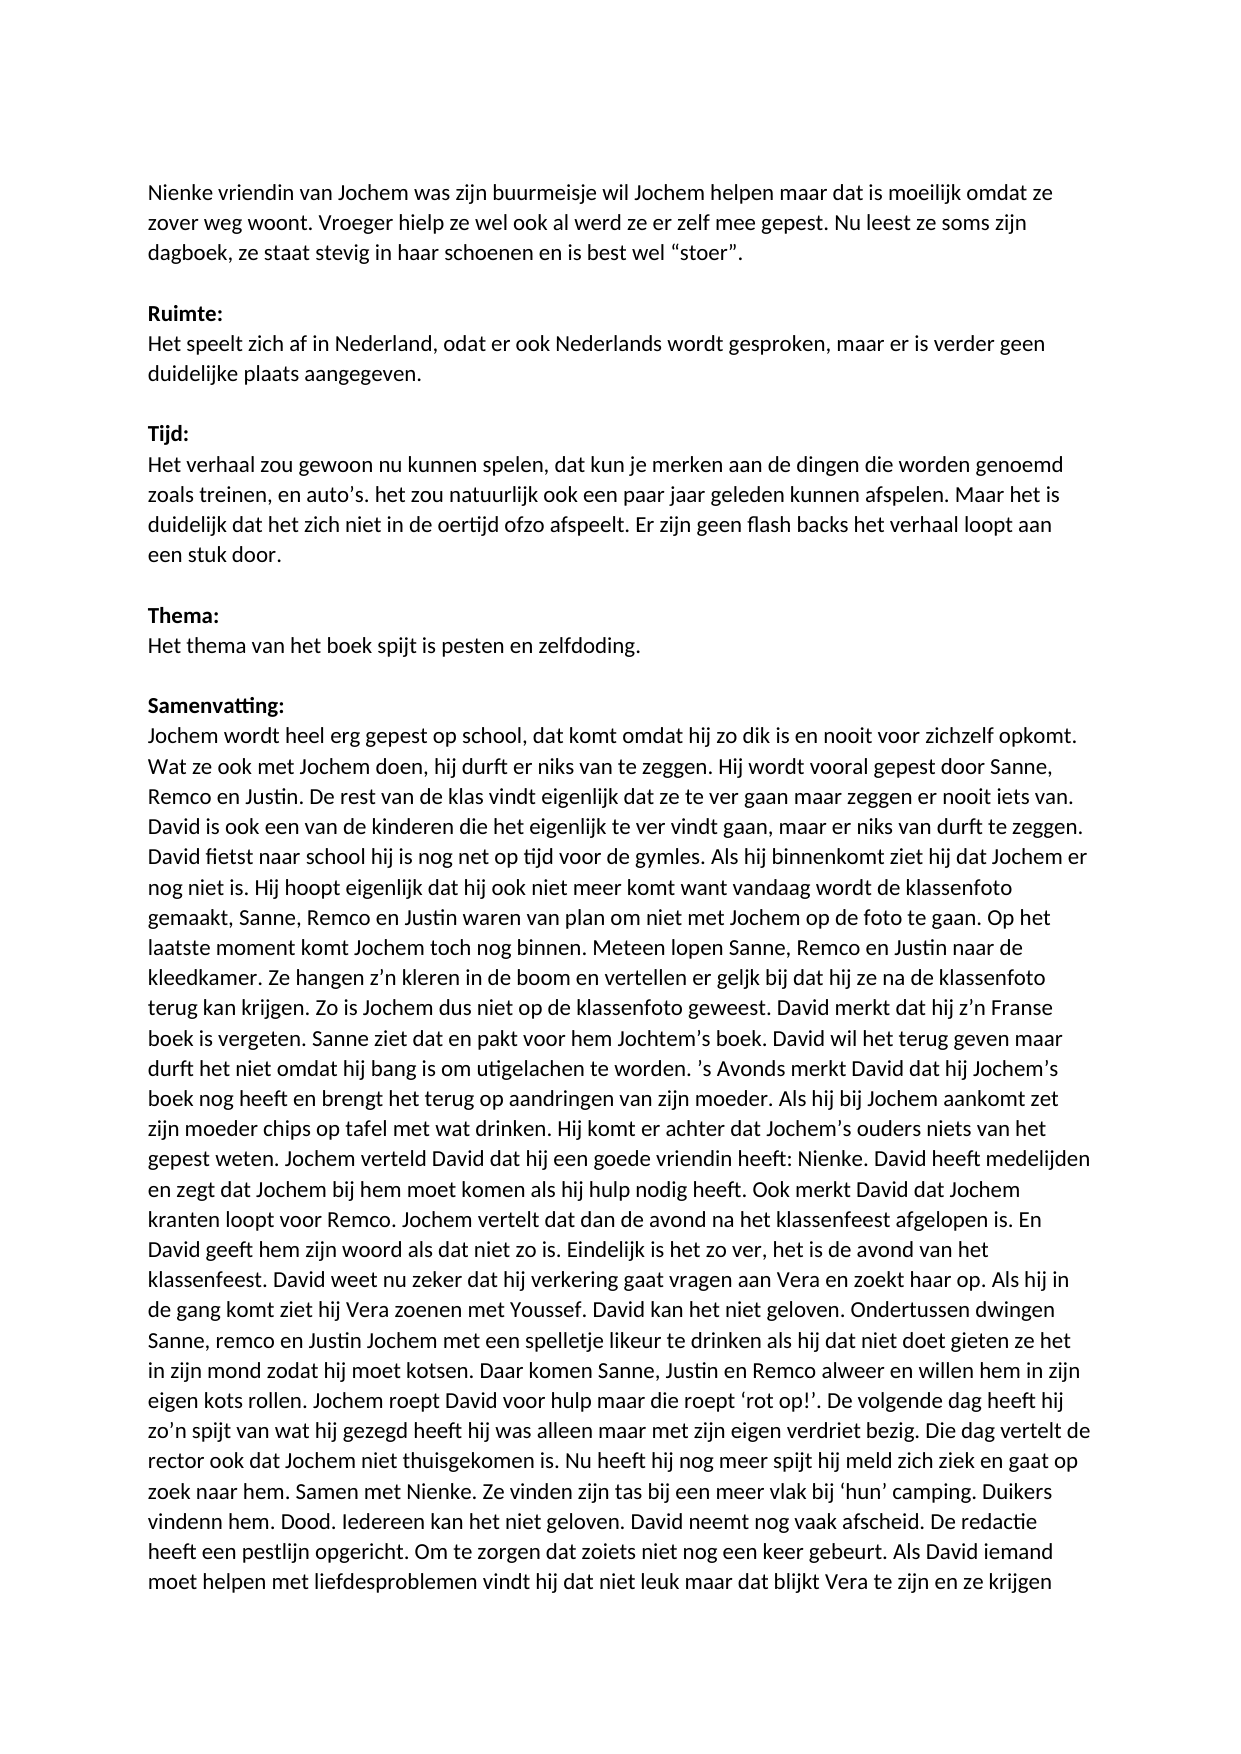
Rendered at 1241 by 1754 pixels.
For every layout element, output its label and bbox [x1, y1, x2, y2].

text [148, 148, 1093, 1595]
